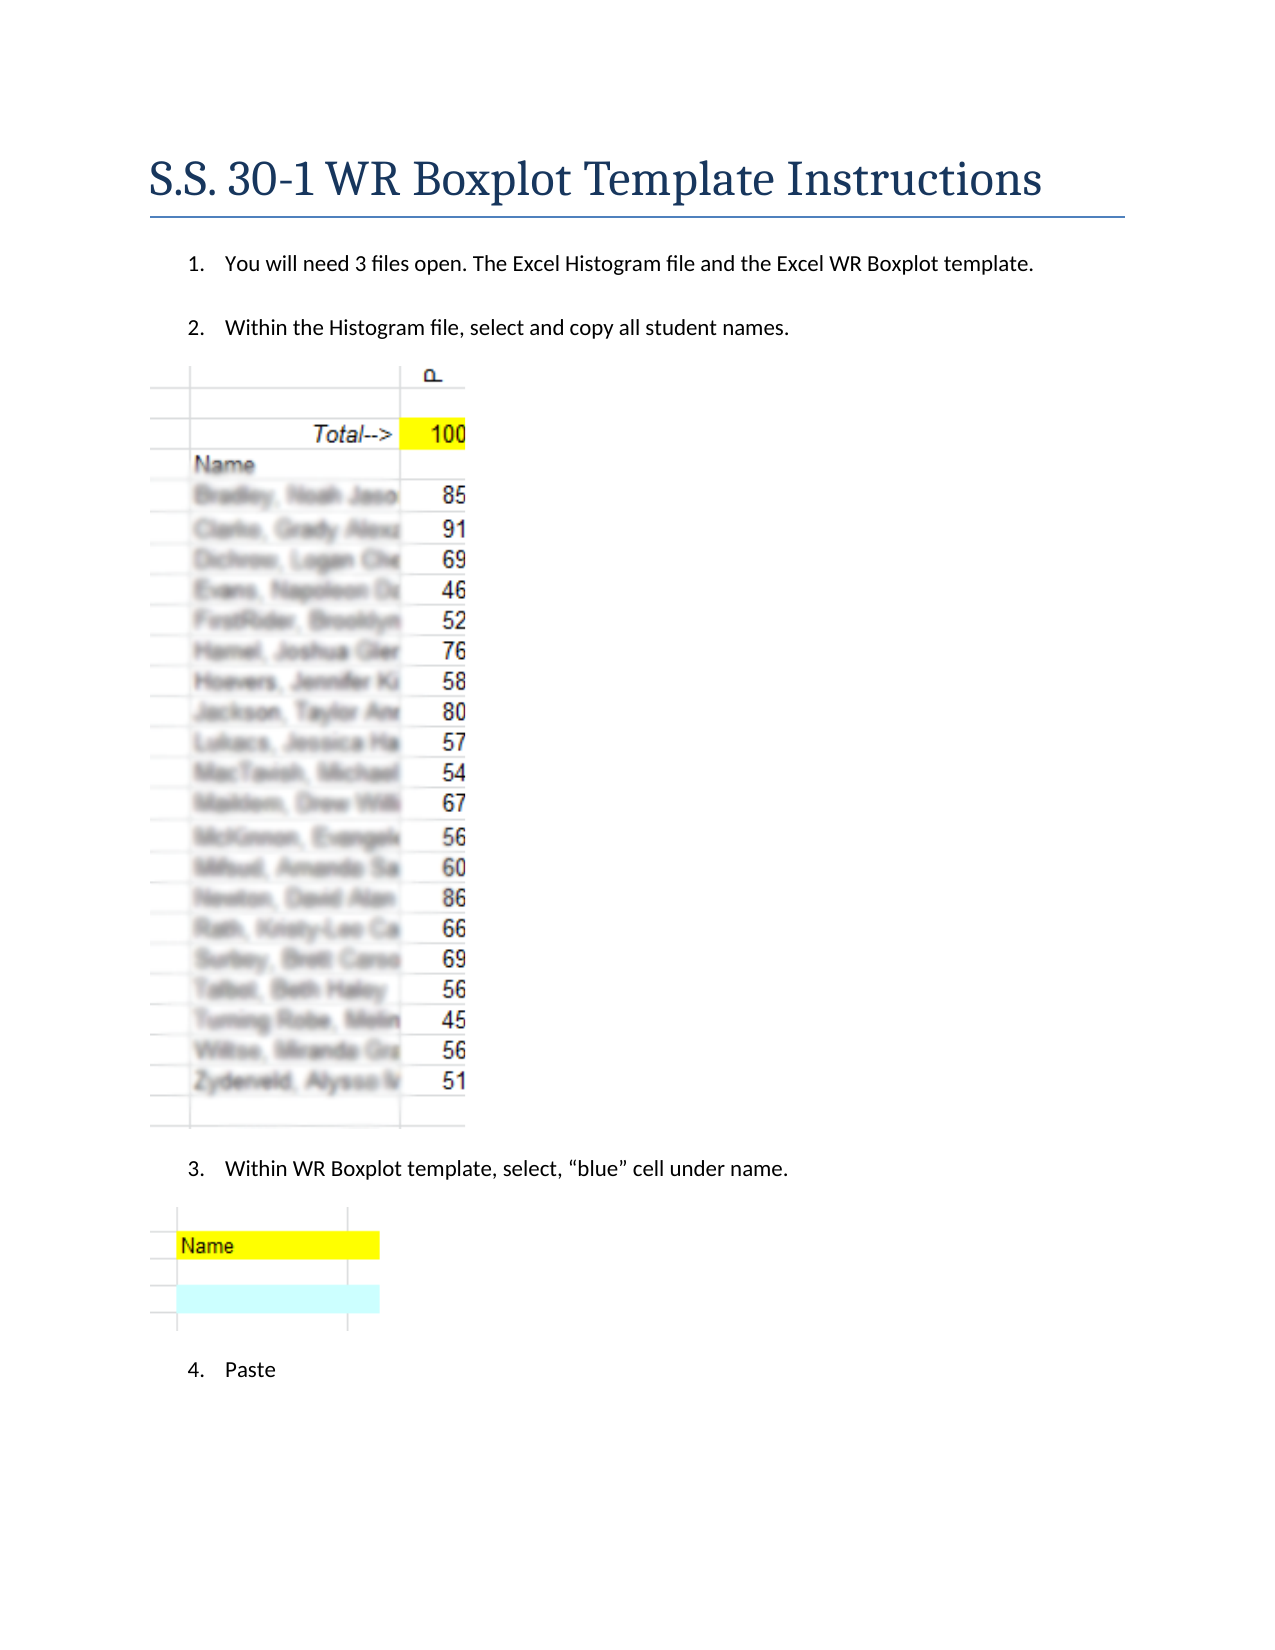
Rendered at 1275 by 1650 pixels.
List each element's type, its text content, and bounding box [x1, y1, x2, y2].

list Within the Histogram file, select and copy all student names. [187, 313, 1125, 342]
picture [150, 366, 465, 1129]
title S.S. 30-1 WR Boxplot Template Instructions [150, 150, 1125, 216]
list You will need 3 files open. The Excel Histogram file and the Excel WR Boxplot template. [187, 249, 1125, 277]
list Within WR Boxplot template, select, “blue” cell under name. [187, 1154, 1125, 1182]
list Paste [187, 1356, 1125, 1383]
picture [150, 1207, 380, 1331]
